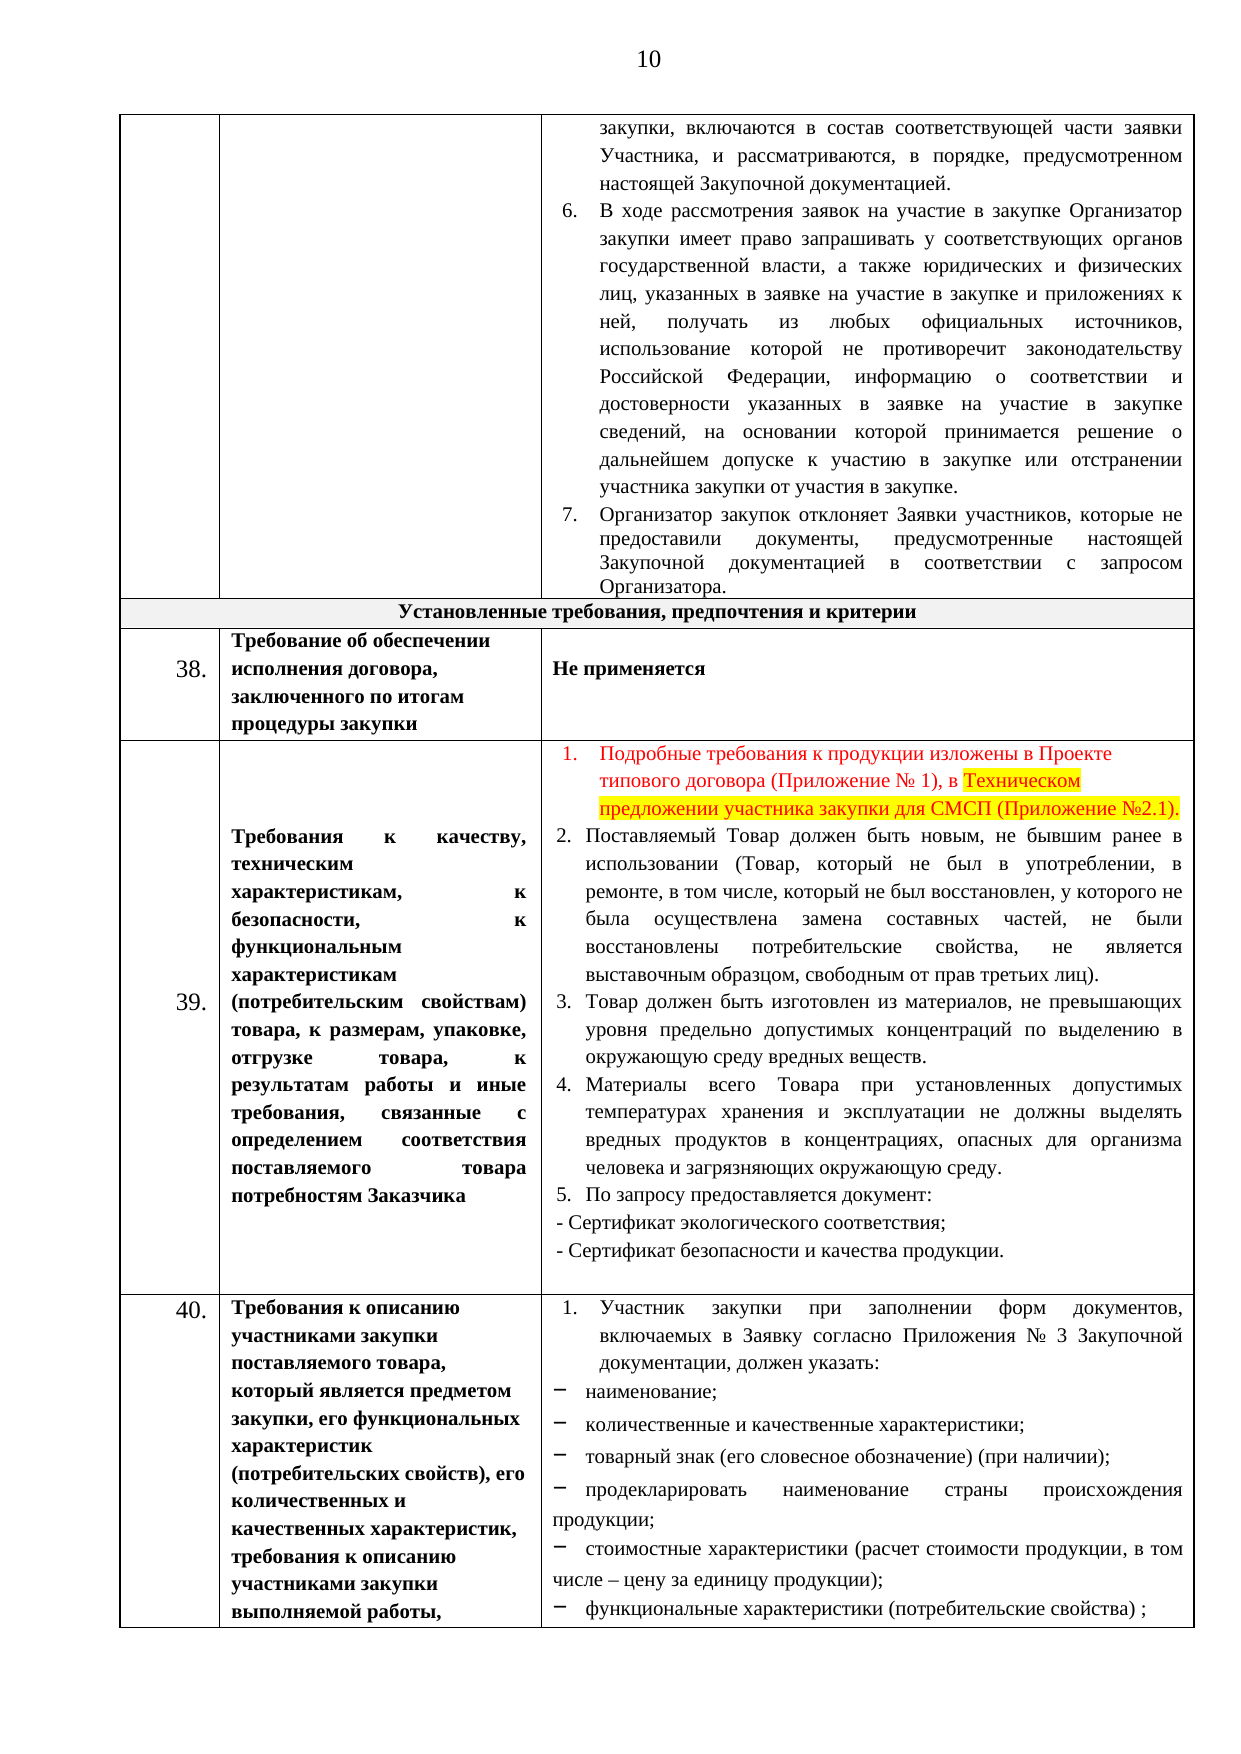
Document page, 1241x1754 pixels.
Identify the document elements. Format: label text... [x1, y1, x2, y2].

table_cell [121, 629, 219, 739]
table_cell [121, 115, 219, 598]
table_cell Требование об обеспечении исполнения договора, заключенного по итогам процедуры закупки [220, 629, 541, 739]
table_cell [542, 1295, 1193, 1627]
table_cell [220, 1295, 541, 1627]
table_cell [220, 115, 541, 598]
table_cell Подробные требования к продукции изложены в Проекте типового договора (Приложение № 1), в Техническом предложении участника закупки для СМСП (Приложение №2.1). Поставляемый Товар должен быть новым, не бывшим ранее в использовании (Товар, который не был в употреблении, в ремонте, в том числе, который не был восстановлен, у которого не была осуществлена замена составных частей, не были восстановлены потребительские свойства, не является выставочным образцом, свободным от прав третьих лиц). Товар должен быть изготовлен из материалов, не превышающих уровня предельно допустимых концентраций по выделению в окружающую среду вредных веществ. Материалы всего Товара при установленных допустимых температурах хранения и эксплуатации не должны выделять вредных продуктов в концентрациях, опасных для организма человека и загрязняющих окружающую среду. По запросу предоставляется документ: - Сертификат экологического соответствия; - Сертификат безопасности и качества продукции. [542, 741, 1193, 1294]
table_cell [121, 1295, 219, 1627]
table_cell Требования к качеству, техническим характеристикам, к безопасности, к функциональным характеристикам (потребительским свойствам) товара, к размерам, упаковке, отгрузке товара, к результатам работы и иные требования, связанные с определением соответствия поставляемого товара потребностям Заказчика [220, 741, 541, 1294]
table_cell [121, 741, 219, 1294]
table_cell Не применяется [542, 629, 1193, 739]
table_cell Установленные требования, предпочтения и критерии [121, 599, 1193, 627]
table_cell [542, 115, 1193, 598]
